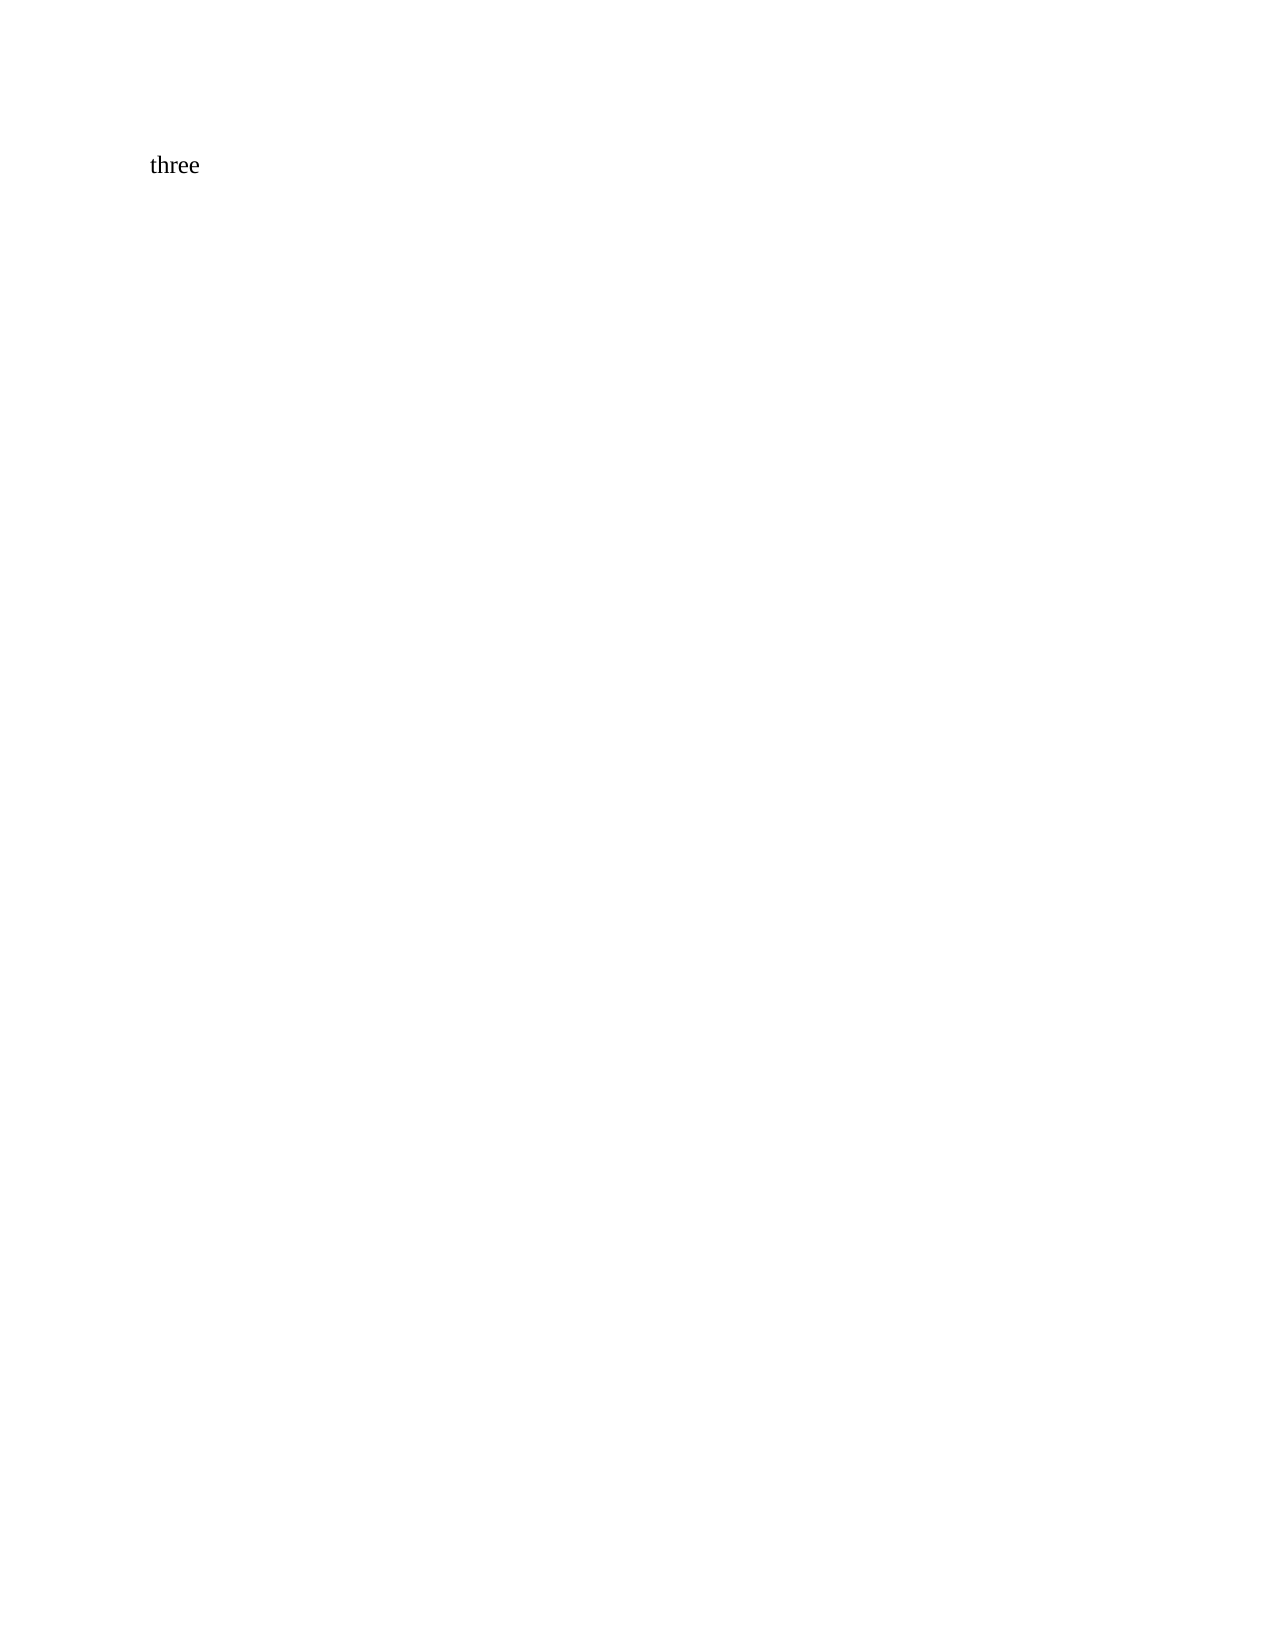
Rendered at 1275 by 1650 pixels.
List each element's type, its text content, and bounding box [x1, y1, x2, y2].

text three [150, 150, 200, 179]
